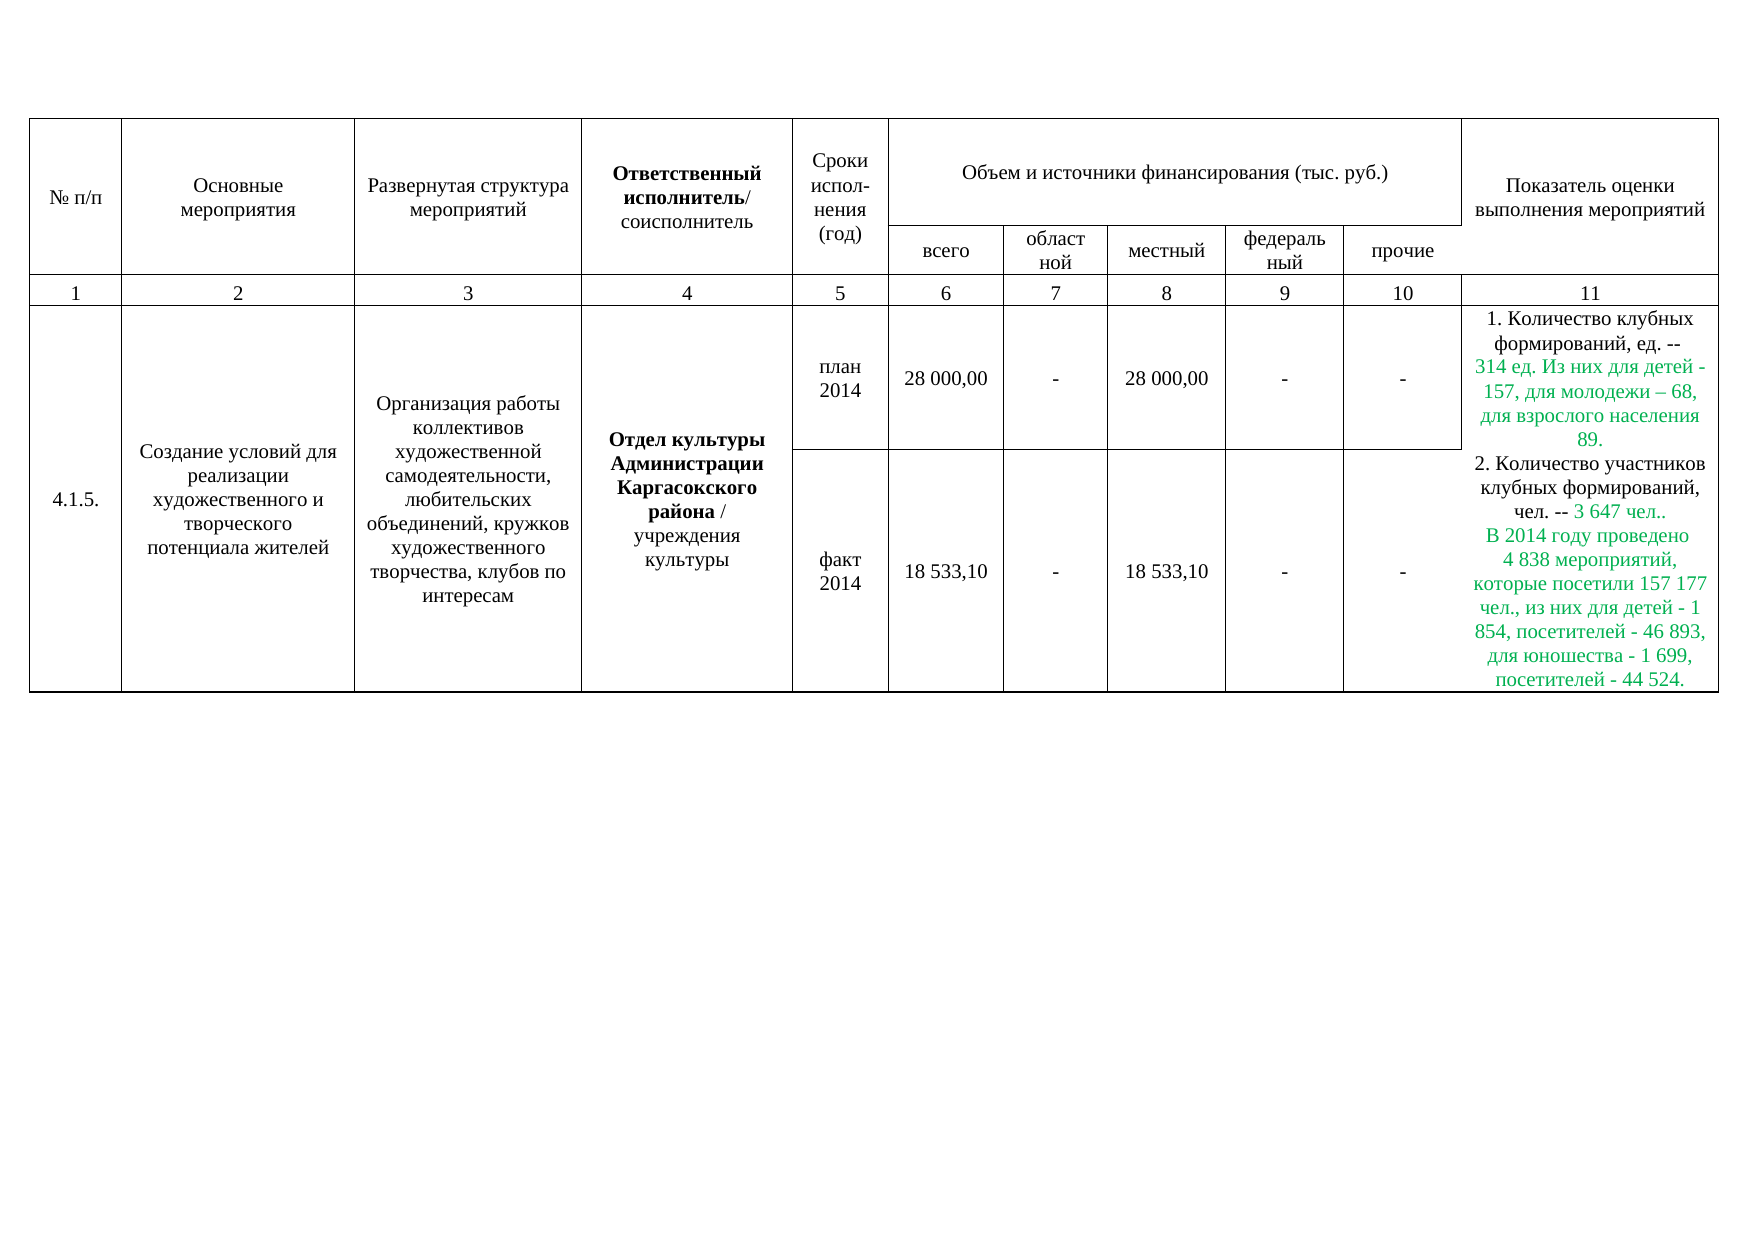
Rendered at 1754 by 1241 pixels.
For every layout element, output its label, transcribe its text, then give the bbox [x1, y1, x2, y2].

table_cell 1 [30, 275, 121, 305]
table_cell - [1004, 450, 1107, 691]
table_cell 28 000,00 [889, 306, 1003, 449]
table_cell - [1226, 450, 1343, 691]
table_cell Отдел культуры Администрации Каргасокского района / учреждения культуры [582, 306, 792, 691]
table_cell 3 [355, 275, 581, 305]
table_cell 11 [1462, 275, 1718, 305]
table_header Развернутая структура мероприятий [355, 119, 581, 274]
table_cell - [1344, 450, 1462, 691]
table_cell 9 [1226, 275, 1343, 305]
table_cell област ной [1004, 226, 1107, 274]
table_cell Создание условий для реализации художественного и творческого потенциала жителей [122, 306, 354, 691]
table_cell федераль ный [1226, 226, 1343, 274]
table_cell 28 000,00 [1108, 306, 1225, 449]
table_cell 5 [793, 275, 888, 305]
table_cell Организация работы коллективов художественной самодеятельности, любительских объединений, кружков художественного творчества, клубов по интересам [355, 306, 581, 691]
table_cell - [1226, 306, 1343, 449]
table_cell - [1344, 306, 1461, 449]
table_cell 4 [582, 275, 792, 305]
table_cell 4.1.5. [30, 306, 121, 691]
table_header Объем и источники финансирования (тыс. руб.) [889, 119, 1461, 225]
table_cell 7 [1004, 275, 1107, 305]
table_cell 8 [1108, 275, 1225, 305]
table_header Показатель оценки выполнения мероприятий [1462, 119, 1718, 274]
table_cell план 2014 [793, 306, 888, 449]
table_cell - [1004, 306, 1107, 449]
table_cell факт 2014 [793, 450, 888, 691]
table_header Ответственный исполнитель/ соисполнитель [582, 119, 792, 274]
table_cell местный [1108, 226, 1225, 274]
table_cell 18 533,10 [889, 450, 1003, 691]
table_cell 6 [889, 275, 1003, 305]
table_cell прочие [1344, 226, 1462, 274]
table_cell 2 [122, 275, 354, 305]
table_header Сроки испол-нения (год) [793, 119, 888, 274]
table_cell всего [889, 226, 1003, 274]
table_cell 1. Количество клубных формирований, ед. -- 314 ед. Из них для детей - 157, для молодежи – 68, для взрослого населения 89. 2. Количество участников клубных формирований, чел. -- 3 647 чел.. В 2014 году проведено 4 838 мероприятий, которые посетили 157 177 чел., из них для детей - 1 854, посетителей - 46 893, для юношества - 1 699, посетителей - 44 524. [1462, 306, 1718, 691]
table_cell 10 [1344, 275, 1461, 305]
table_header № п/п [30, 119, 121, 274]
table_header Основные мероприятия [122, 119, 354, 274]
table_cell 18 533,10 [1108, 450, 1225, 691]
